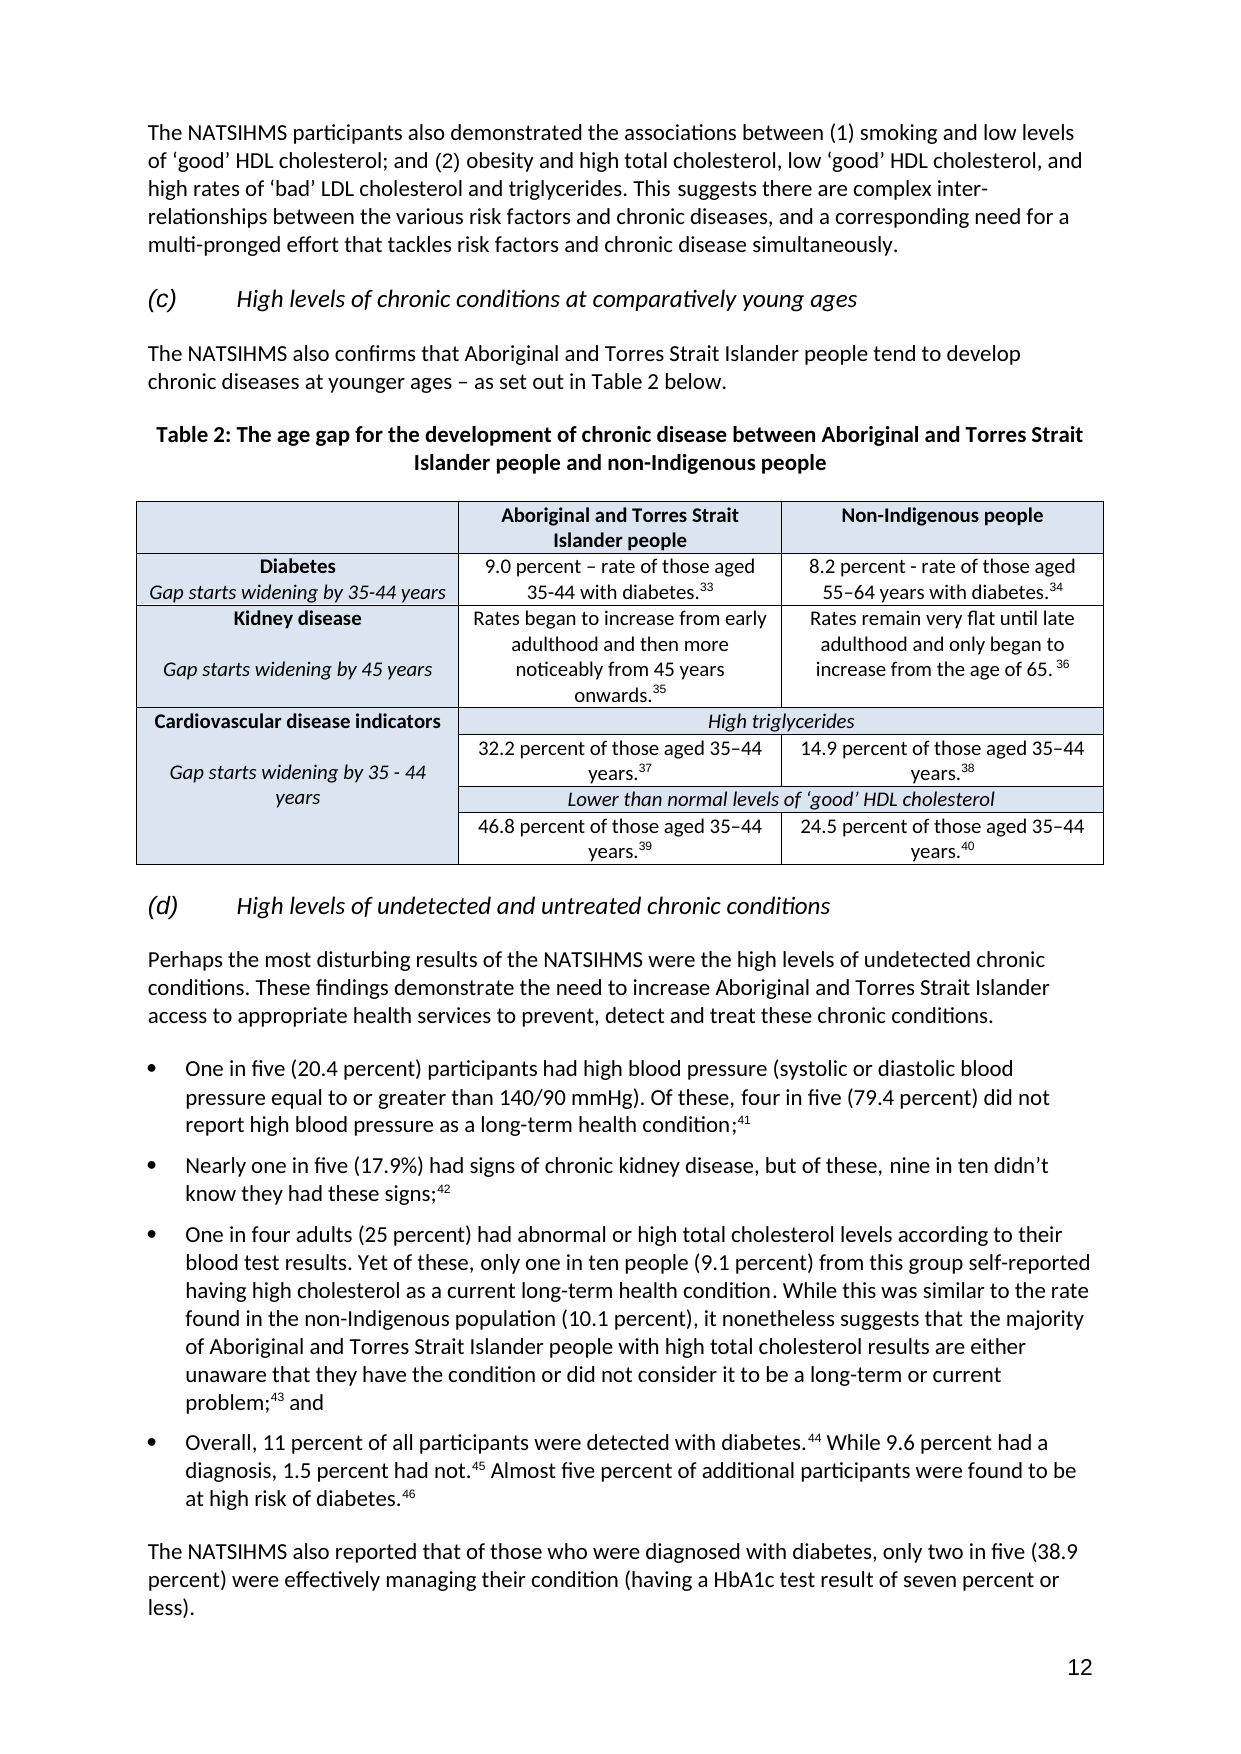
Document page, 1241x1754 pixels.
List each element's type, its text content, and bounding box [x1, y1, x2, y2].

table_cell 8.2 percent - rate of those aged 55–64 years with diabetes. [782, 554, 1103, 604]
table_cell 46.8 percent of those aged 35–44 years. [459, 813, 781, 864]
table_cell 14.9 percent of those aged 35–44 years. [782, 735, 1103, 786]
table_cell 9.0 percent – rate of those aged 35-44 with diabetes. [459, 554, 781, 604]
table_cell 32.2 percent of those aged 35–44 years. [459, 735, 781, 786]
text Table 2: The age gap for the development of chronic disease between Aboriginal and Torres Strait Islander people and non-Indigenous people [148, 420, 1092, 476]
table_header Non-Indigenous people [782, 502, 1103, 553]
list Overall, 11 percent of all participants were detected with diabetes. While 9.6 percent had a diagnosis, 1.5 percent had not. Almost five percent of additional participants were found to be at high risk of diabetes. [148, 1428, 1092, 1512]
table_cell Kidney disease Gap starts widening by 45 years [137, 606, 458, 707]
text The NATSIHMS participants also demonstrated the associations between (1) smoking and low levels of ‘good’ HDL cholesterol; and (2) obesity and high total cholesterol, low ‘good’ HDL cholesterol, and high rates of ‘bad’ LDL cholesterol and triglycerides. This suggests there are complex inter-relationships between the various risk factors and chronic diseases, and a corresponding need for a multi-pronged effort that tackles risk factors and chronic disease simultaneously. [148, 118, 1092, 258]
table_cell 24.5 percent of those aged 35–44 years. [782, 813, 1103, 864]
table_cell High triglycerides [459, 708, 1103, 734]
subtitle High levels of undetected and untreated chronic conditions [148, 890, 1092, 921]
text The NATSIHMS also reported that of those who were diagnosed with diabetes, only two in five (38.9 percent) were effectively managing their condition (having a HbA1c test result of seven percent or less). [148, 1537, 1092, 1621]
list One in five (20.4 percent) participants had high blood pressure (systolic or diastolic blood pressure equal to or greater than 140/90 mmHg). Of these, four in five (79.4 percent) did not report high blood pressure as a long-term health condition; [148, 1054, 1092, 1139]
table_cell Rates remain very flat until late adulthood and only began to increase from the age of 65. [782, 606, 1103, 707]
table_cell Lower than normal levels of ‘good’ HDL cholesterol [459, 787, 1103, 812]
list Nearly one in five (17.9%) had signs of chronic kidney disease, but of these, nine in ten didn’t know they had these signs; [148, 1151, 1092, 1207]
table_header Aboriginal and Torres Strait Islander people [459, 502, 781, 553]
list One in four adults (25 percent) had abnormal or high total cholesterol levels according to their blood test results. Yet of these, only one in ten people (9.1 percent) from this group self-reported having high cholesterol as a current long-term health condition. While this was similar to the rate found in the non-Indigenous population (10.1 percent), it nonetheless suggests that the majority of Aboriginal and Torres Strait Islander people with high total cholesterol results are either unaware that they have the condition or did not consider it to be a long-term or current problem; and [148, 1220, 1092, 1416]
table_cell Diabetes Gap starts widening by 35-44 years [137, 554, 458, 604]
text The NATSIHMS also confirms that Aboriginal and Torres Strait Islander people tend to develop chronic diseases at younger ages – as set out in Table 2 below. [148, 339, 1092, 395]
table_header [137, 502, 458, 553]
table_cell Rates began to increase from early adulthood and then more noticeably from 45 years onwards. [459, 606, 781, 707]
subtitle High levels of chronic conditions at comparatively young ages [148, 283, 1092, 314]
text Perhaps the most disturbing results of the NATSIHMS were the high levels of undetected chronic conditions. These findings demonstrate the need to increase Aboriginal and Torres Strait Islander access to appropriate health services to prevent, detect and treat these chronic conditions. [148, 946, 1092, 1029]
table_cell Cardiovascular disease indicators Gap starts widening by 35 - 44 years [137, 708, 458, 864]
